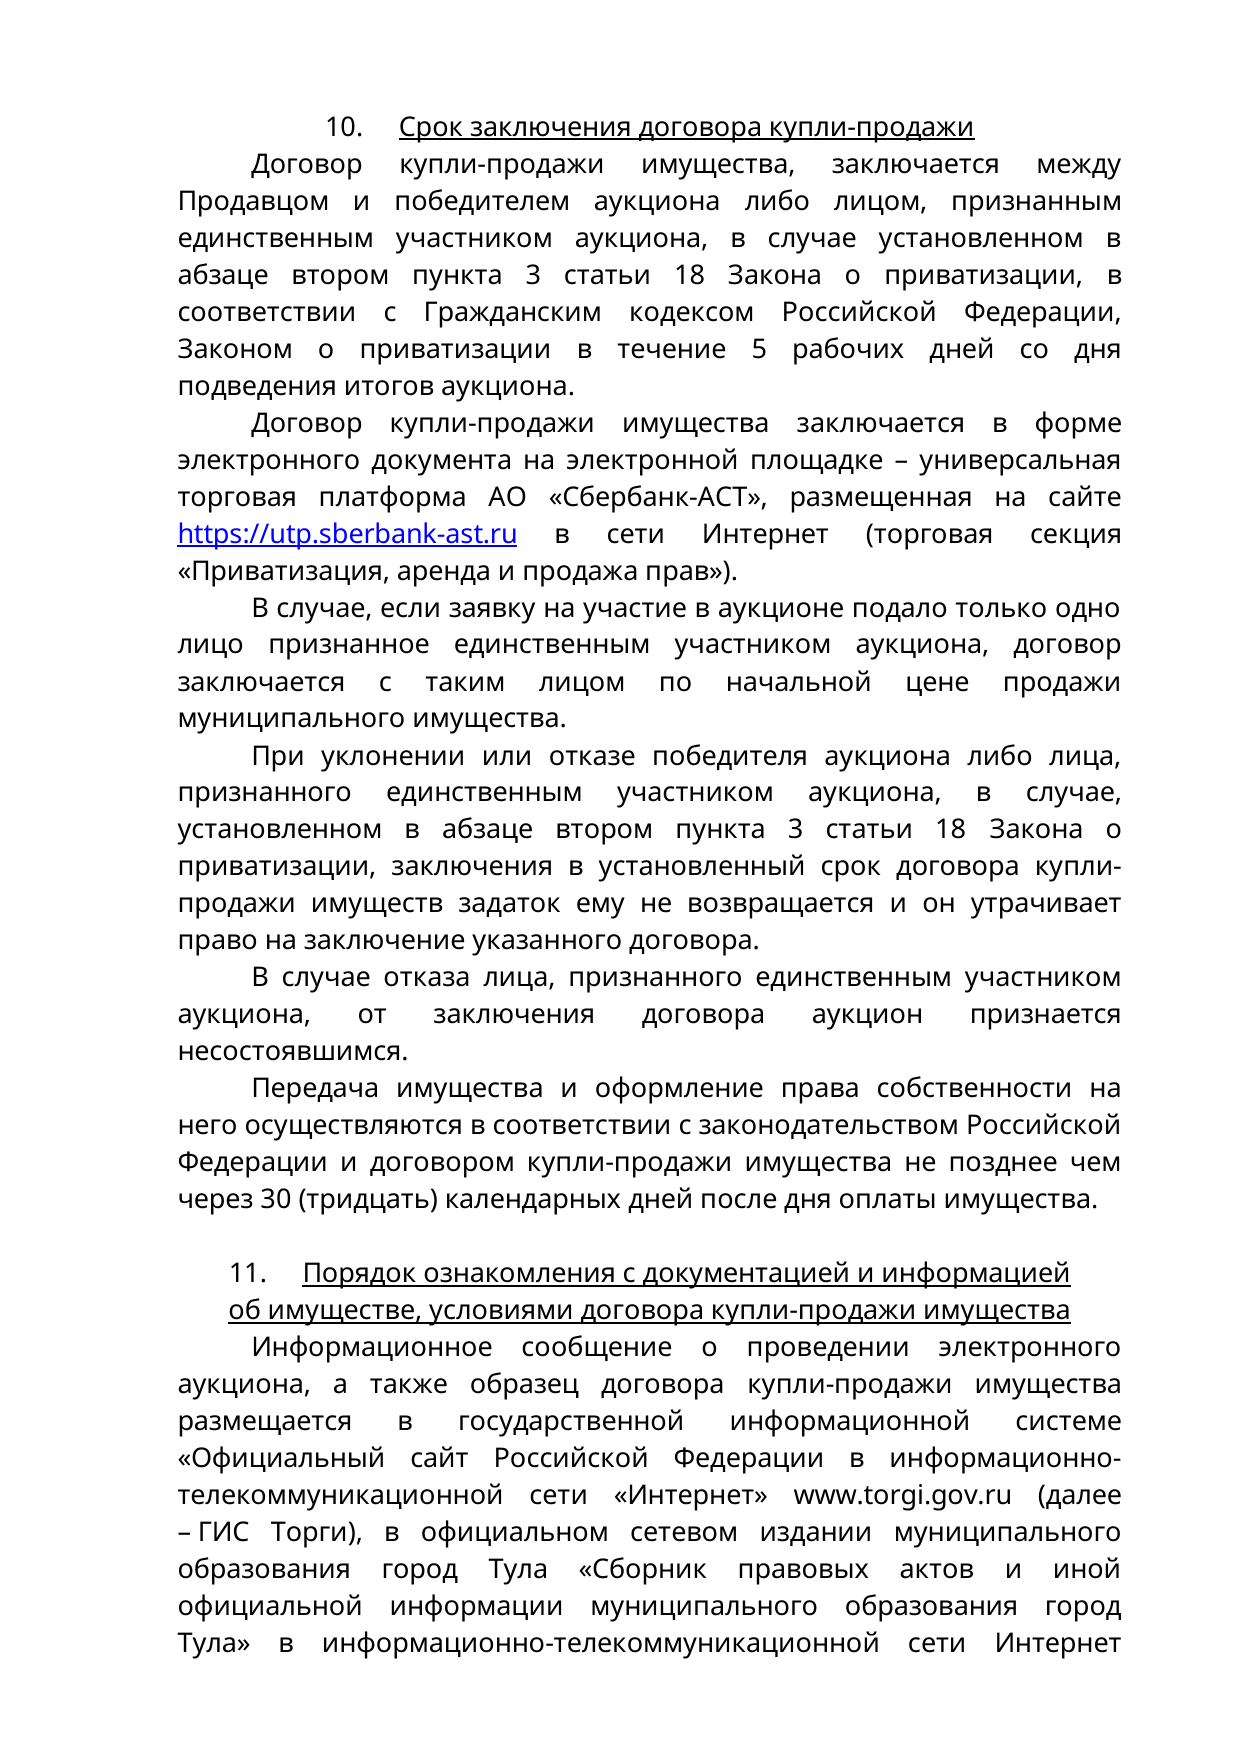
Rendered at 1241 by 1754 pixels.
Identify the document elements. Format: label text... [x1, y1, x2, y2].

list Порядок ознакомления с документацией и информацией [177, 1254, 1122, 1291]
text При уклонении или отказе победителя аукциона либо лица, признанного единственным участником аукциона, в случае, установленном в абзаце втором пункта 3 статьи 18 Закона о приватизации, заключения в установленный срок договора купли-продажи имуществ задаток ему не возвращается и он утрачивает право на заключение указанного договора. [177, 736, 1122, 958]
list Срок заключения договора купли-продажи [177, 107, 1122, 144]
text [177, 1328, 1122, 1660]
text Передача имущества и оформление права собственности на него осуществляются в соответствии с законодательством Российской Федерации и договором купли-продажи имущества не позднее чем через 30 (тридцать) календарных дней после дня оплаты имущества. [177, 1069, 1122, 1217]
text об имуществе, условиями договора купли-продажи имущества [177, 1291, 1122, 1328]
text Договор купли-продажи имущества, заключается между Продавцом и победителем аукциона либо лицом, признанным единственным участником аукциона, в случае установленном в абзаце втором пункта 3 статьи 18 Закона о приватизации, в соответствии с Гражданским кодексом Российской Федерации, Законом о приватизации в течение 5 рабочих дней со дня подведения итогов аукциона. [177, 144, 1122, 403]
text Договор купли-продажи имущества заключается в форме электронного документа на электронной площадке – универсальная торговая платформа АО «Сбербанк-АСТ», размещенная на сайте https://utp.sberbank-ast.ru в сети Интернет (торговая секция «Приватизация, аренда и продажа прав»). [177, 403, 1122, 588]
text В случае, если заявку на участие в аукционе подало только одно лицо признанное единственным участником аукциона, договор заключается с таким лицом по начальной цене продажи муниципального имущества. [177, 588, 1122, 736]
text В случае отказа лица, признанного единственным участником аукциона, от заключения договора аукцион признается несостоявшимся. [177, 958, 1122, 1069]
